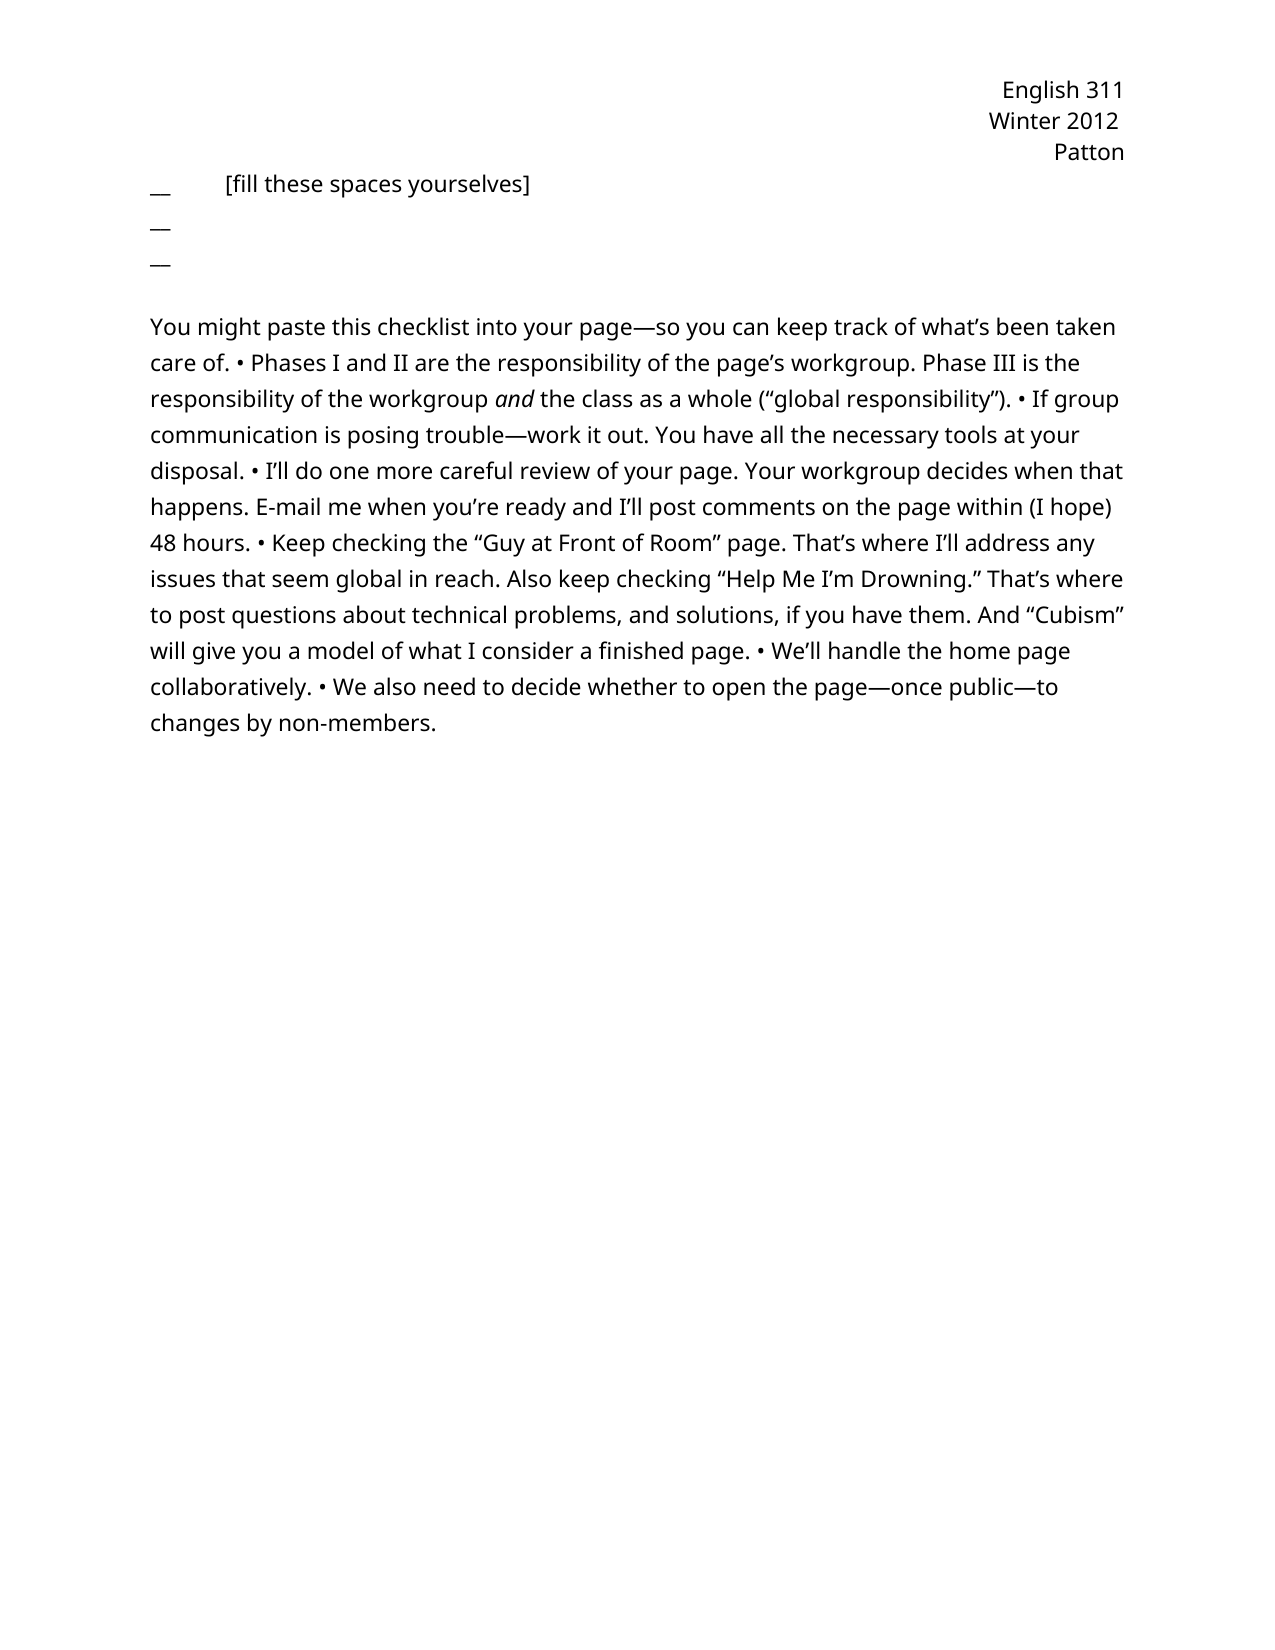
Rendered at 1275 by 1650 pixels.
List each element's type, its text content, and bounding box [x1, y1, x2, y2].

text __ [fill these spaces yourselves] [150, 167, 1125, 199]
text __ [150, 239, 1125, 271]
text You might paste this checklist into your page—so you can keep track of what’s been taken care of. • Phases I and II are the responsibility of the page’s workgroup. Phase III is the responsibility of the workgroup and the class as a whole (“global responsibility”). • If group communication is posing trouble—work it out. You have all the necessary tools at your disposal. • I’ll do one more careful review of your page. Your workgroup decides when that happens. E-mail me when you’re ready and I’ll post comments on the page within (I hope) 48 hours. • Keep checking the “Guy at Front of Room” page. That’s where I’ll address any issues that seem global in reach. Also keep checking “Help Me I’m Drowning.” That’s where to post questions about technical problems, and solutions, if you have them. And “Cubism” will give you a model of what I consider a finished page. • We’ll handle the home page collaboratively. • We also need to decide whether to open the page—once public—to changes by non-members. [150, 311, 1125, 738]
text __ [150, 203, 1125, 235]
